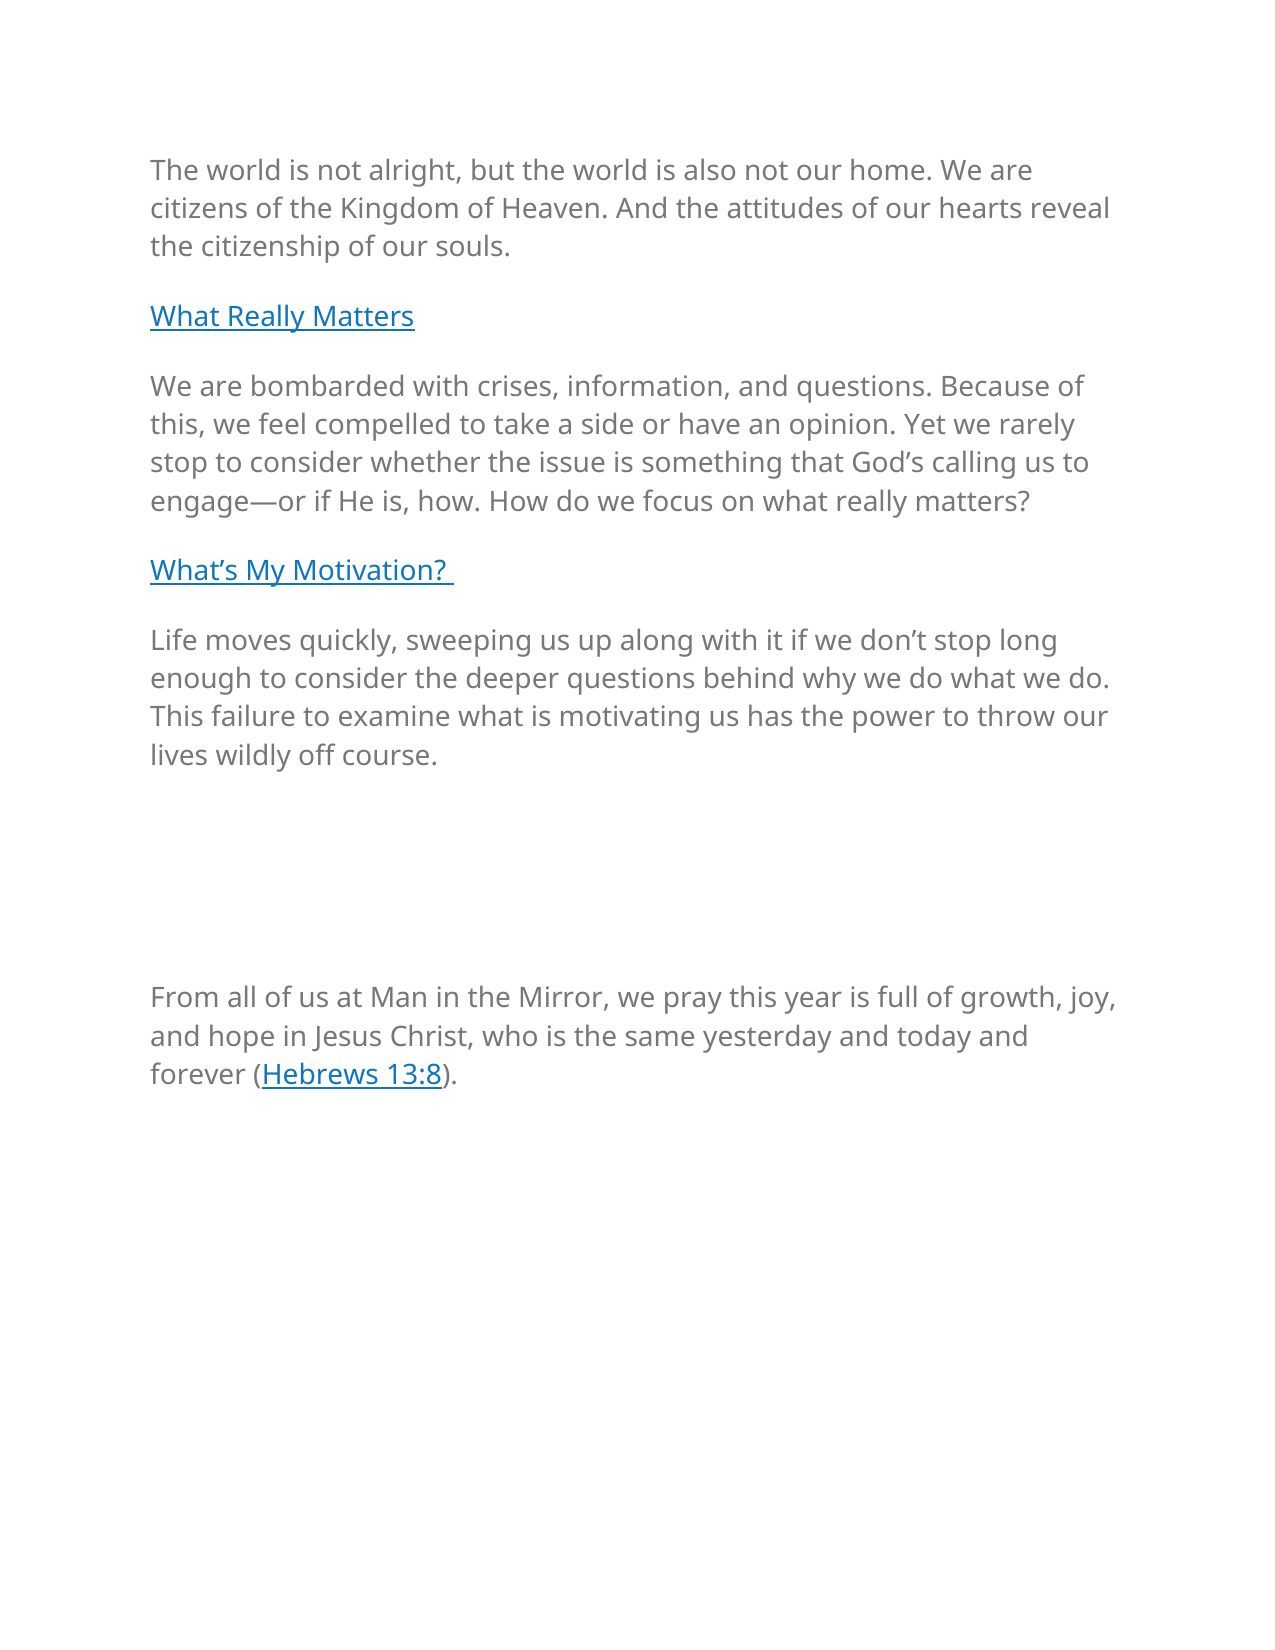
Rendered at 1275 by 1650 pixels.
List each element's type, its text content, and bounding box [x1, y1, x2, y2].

text What Really Matters [150, 296, 1125, 334]
text What’s My Motivation? [150, 550, 1125, 589]
text From all of us at Man in the Mirror, we pray this year is full of growth, joy, and hope in Jesus Christ, who is the same yesterday and today and forever (Hebrews 13:8). [150, 978, 1125, 1093]
text We are bombarded with crises, information, and questions. Because of this, we feel compelled to take a side or have an opinion. Yet we rarely stop to consider whether the issue is something that God’s calling us to engage—or if He is, how. How do we focus on what really matters? [150, 366, 1125, 519]
text Life moves quickly, sweeping us up along with it if we don’t stop long enough to consider the deeper questions behind why we do what we do. This failure to examine what is motivating us has the power to throw our lives wildly off course. [150, 620, 1125, 773]
text The world is not alright, but the world is also not our home. We are citizens of the Kingdom of Heaven. And the attitudes of our hearts reveal the citizenship of our souls. [150, 150, 1125, 265]
